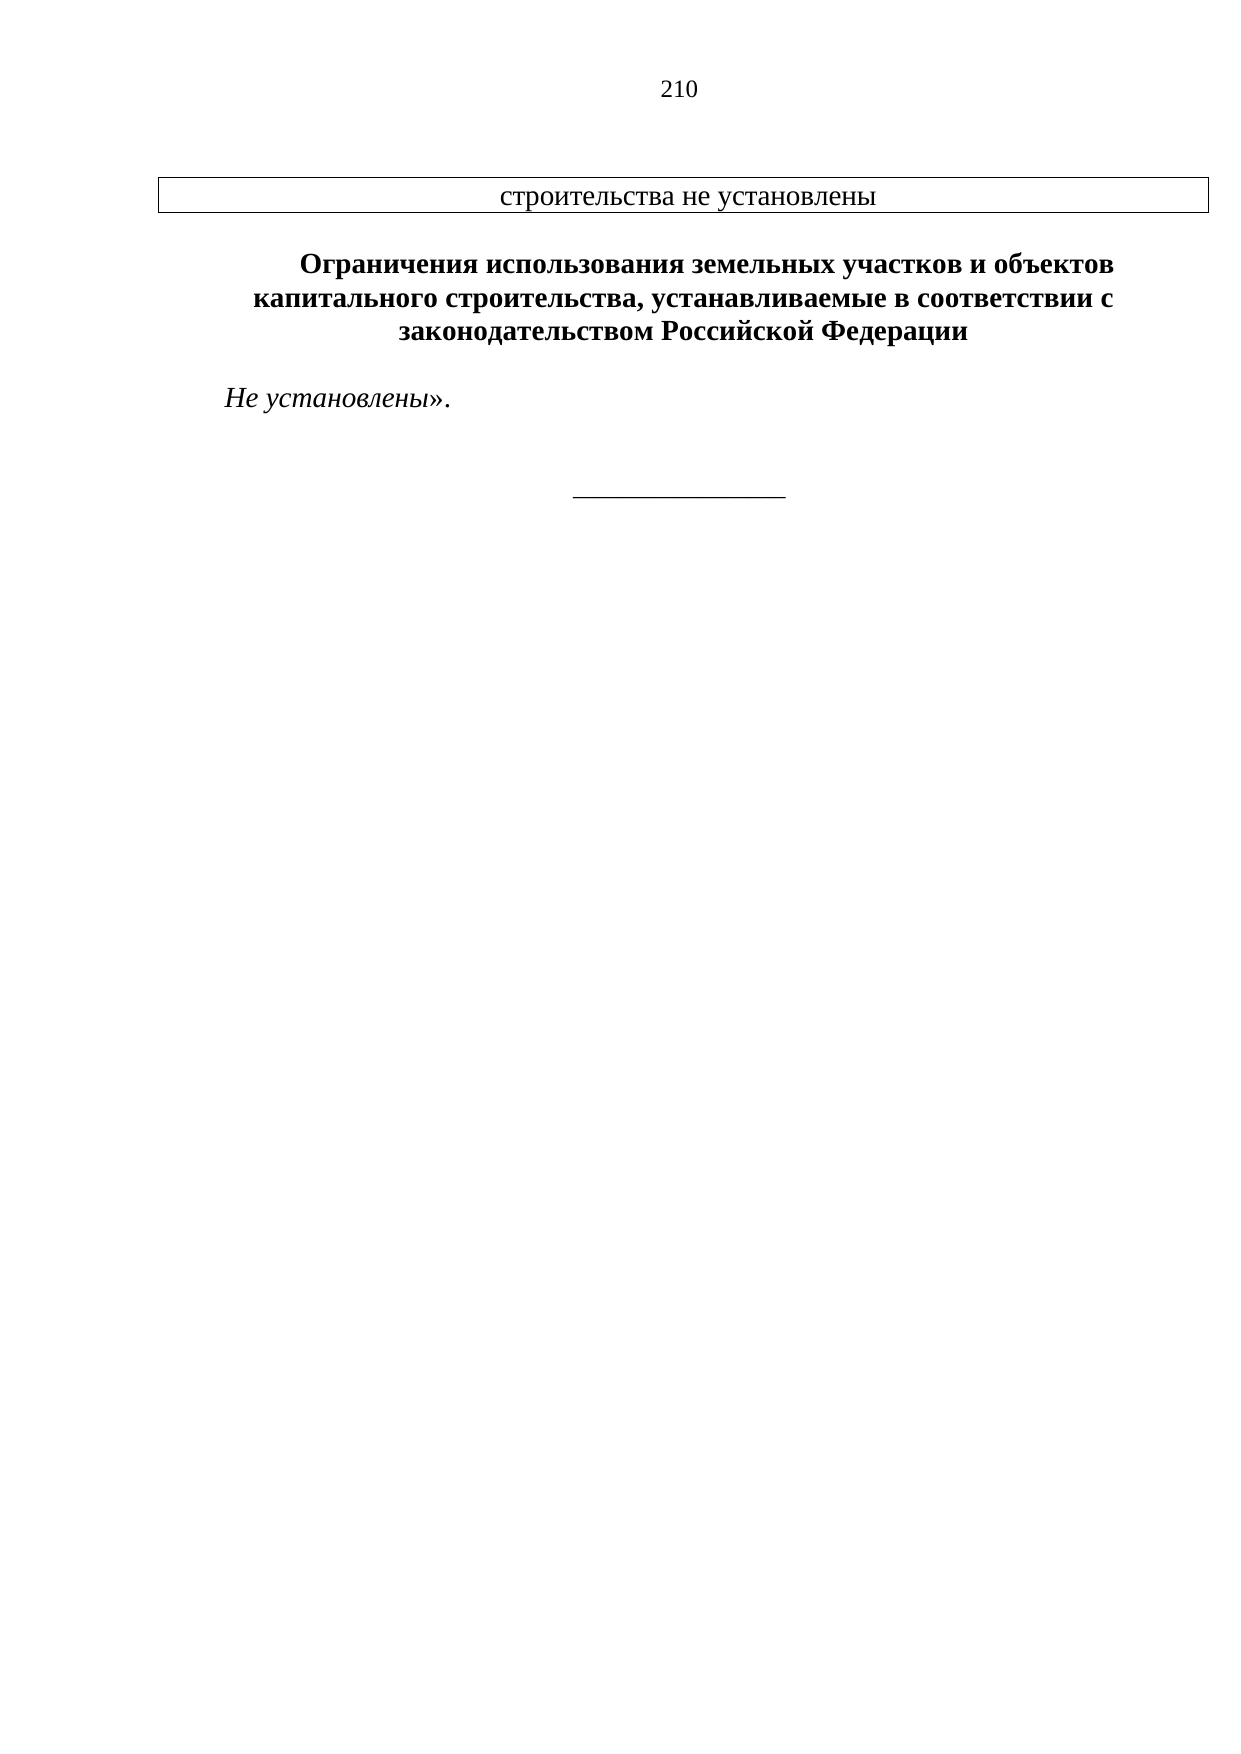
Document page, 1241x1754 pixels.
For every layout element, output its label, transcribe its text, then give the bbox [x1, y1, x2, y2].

text _________________ [177, 472, 1181, 500]
text Ограничения использования земельных участков и объектов капитального строительства, устанавливаемые в соответствии с законодательством Российской Федерации [177, 246, 1190, 347]
text Не установлены». [177, 381, 1190, 414]
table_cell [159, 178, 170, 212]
